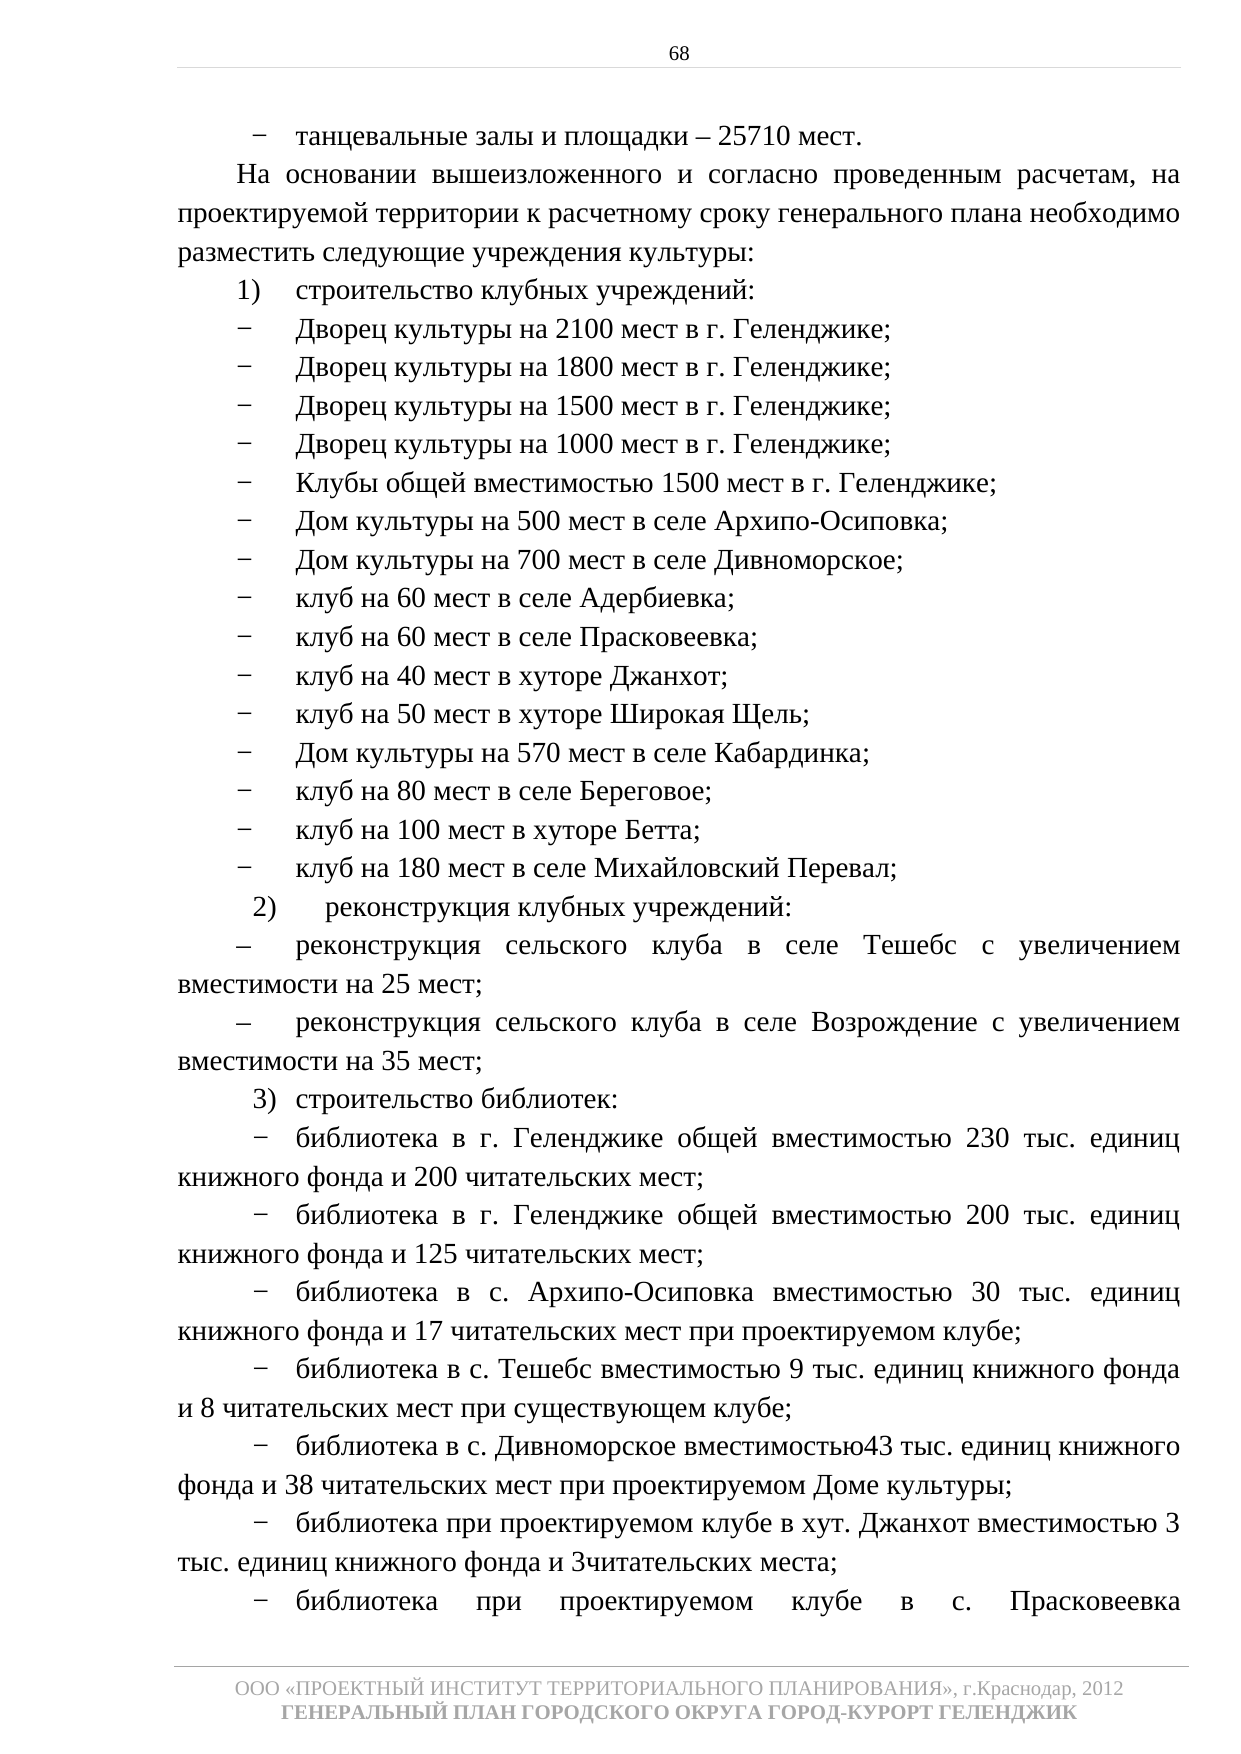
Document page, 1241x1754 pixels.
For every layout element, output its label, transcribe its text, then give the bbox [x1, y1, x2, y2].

list библиотека в г. Геленджике общей вместимостью 230 тыс. единиц книжного фонда и 200 читательских мест; [177, 1120, 1181, 1192]
list реконструкция сельского клуба в селе Тешебс с увеличением вместимости на 25 мест; [177, 927, 1181, 999]
list Дом культуры на 500 мест в селе Архипо-Осиповка; [177, 503, 1181, 537]
list клуб на 180 мест в селе Михайловский Перевал; [177, 850, 1181, 884]
list клуб на 100 мест в хуторе Бетта; [177, 812, 1181, 845]
list Дом культуры на 570 мест в селе Кабардинка; [177, 735, 1181, 768]
list клуб на 60 мест в селе Прасковеевка; [177, 619, 1181, 653]
list библиотека при проектируемом клубе в хут. Джанхот вместимостью 3 тыс. единиц книжного фонда и 3читательских места; [177, 1506, 1181, 1578]
list библиотека в с. Тешебс вместимостью 9 тыс. единиц книжного фонда и 8 читательских мест при существующем клубе; [177, 1351, 1181, 1423]
list Дворец культуры на 1500 мест в г. Геленджике; [177, 388, 1181, 421]
list клуб на 80 мест в селе Береговое; [177, 773, 1181, 807]
list танцевальные залы и площадки – 25710 мест. [177, 118, 1181, 152]
list клуб на 40 мест в хуторе Джанхот; [177, 658, 1181, 691]
list Дом культуры на 700 мест в селе Дивноморское; [177, 542, 1181, 576]
list реконструкция сельского клуба в селе Возрождение с увеличением вместимости на 35 мест; [177, 1004, 1181, 1077]
list библиотека в с. Архипо-Осиповка вместимостью 30 тыс. единиц книжного фонда и 17 читательских мест при проектируемом клубе; [177, 1274, 1181, 1346]
list Клубы общей вместимостью 1500 мест в г. Геленджике; [177, 465, 1181, 498]
list клуб на 60 мест в селе Адербиевка; [177, 581, 1181, 614]
text На основании вышеизложенного и согласно проведенным расчетам, на проектируемой территории к расчетному сроку генерального плана необходимо разместить следующие учреждения культуры: [177, 157, 1181, 267]
list библиотека в г. Геленджике общей вместимостью 200 тыс. единиц книжного фонда и 125 читательских мест; [177, 1197, 1181, 1269]
list клуб на 50 мест в хуторе Широкая Щель; [177, 696, 1181, 730]
list строительство клубных учреждений: [236, 272, 1181, 306]
list строительство библиотек: [177, 1082, 1181, 1115]
list Дворец культуры на 1000 мест в г. Геленджике; [177, 426, 1181, 460]
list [177, 1583, 1181, 1616]
list реконструкция клубных учреждений: [177, 889, 1181, 922]
list Дворец культуры на 1800 мест в г. Геленджике; [177, 349, 1181, 383]
list библиотека в с. Дивноморское вместимостью43 тыс. единиц книжного фонда и 38 читательских мест при проектируемом Доме культуры; [177, 1428, 1181, 1501]
list Дворец культуры на 2100 мест в г. Геленджике; [177, 311, 1181, 344]
